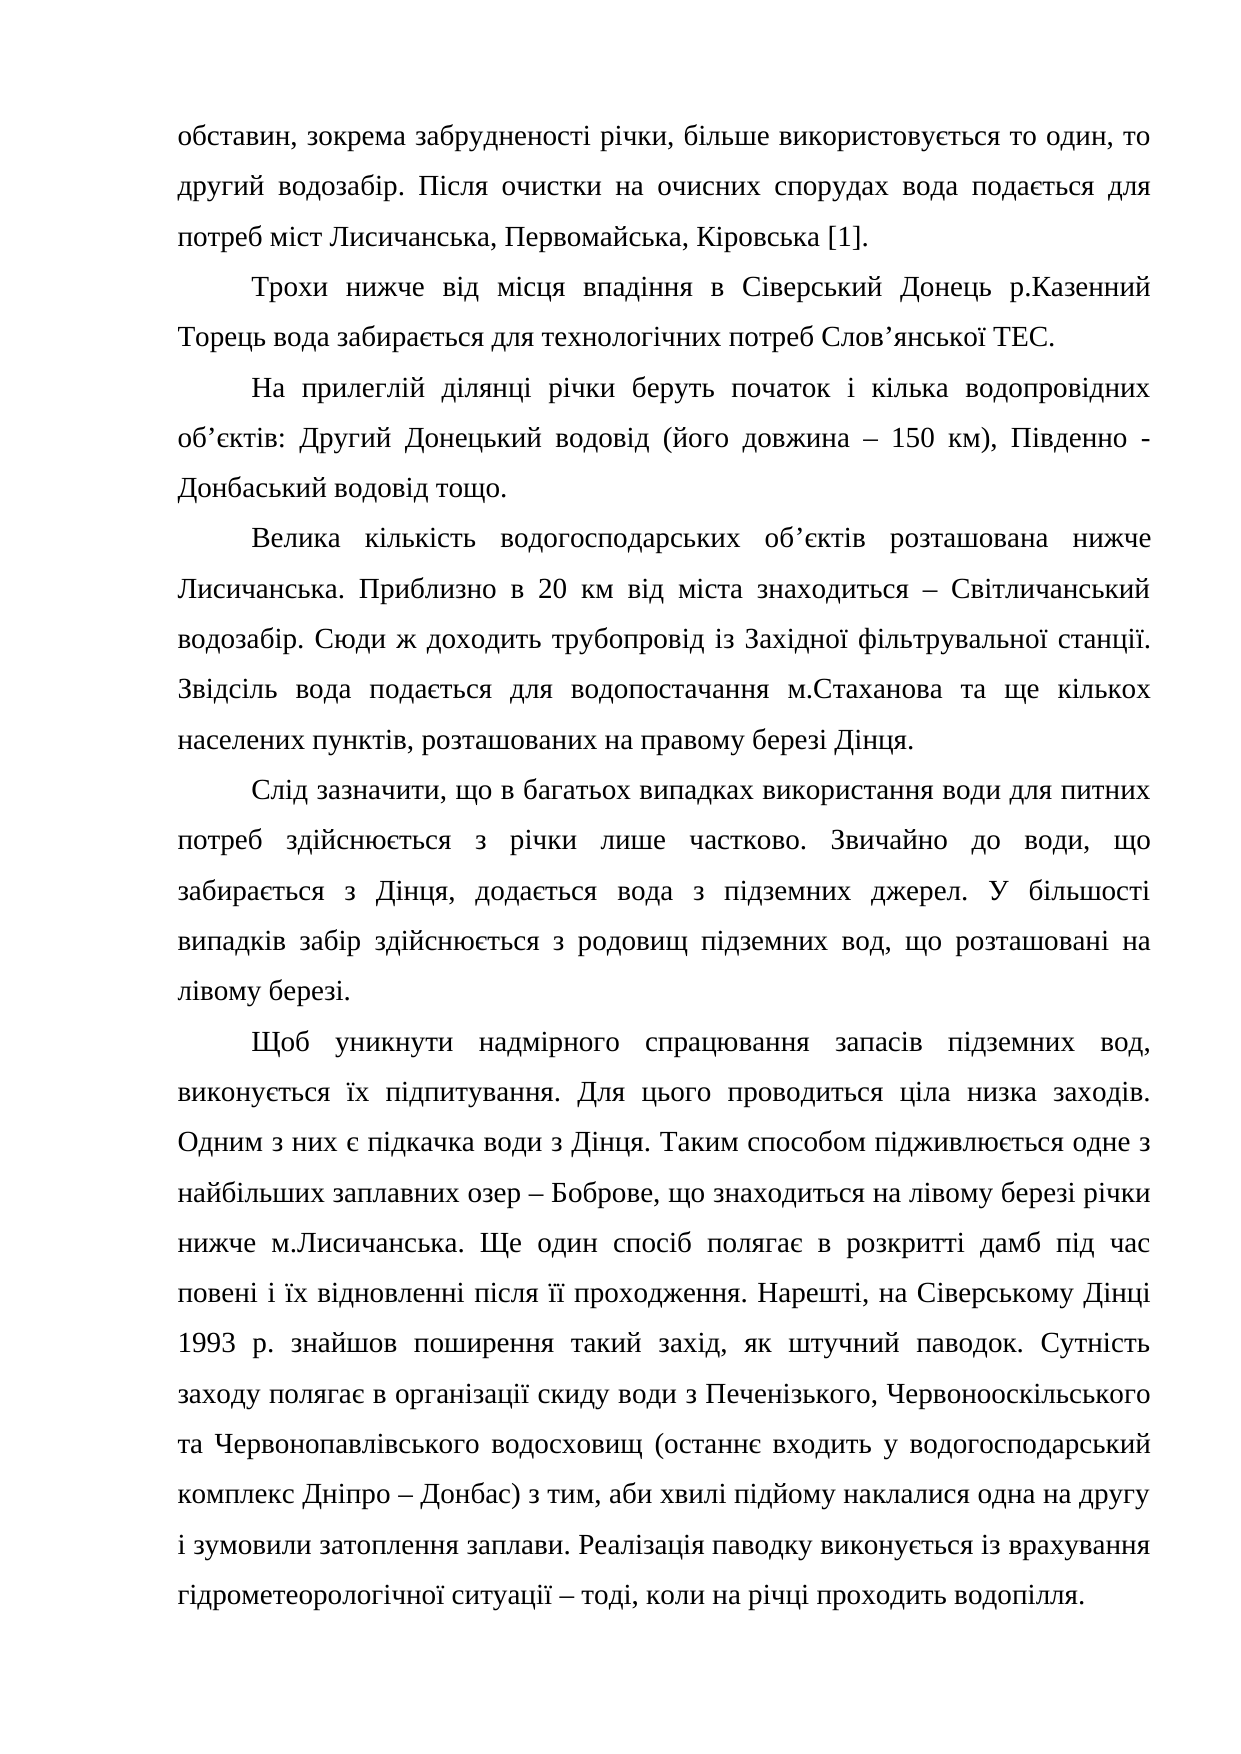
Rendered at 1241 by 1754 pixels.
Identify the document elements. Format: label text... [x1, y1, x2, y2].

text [177, 118, 1152, 252]
text Велика кількість водогосподарських об’єктів розташована нижче Лисичанська. Приблизно в 20 км від міста знаходиться – Світличанський водозабір. Сюди ж доходить трубопровід із Західної фільтрувальної станції. Звідсіль вода подається для водопостачання м.Стаханова та ще кількох населених пунктів, розташованих на правому березі Дінця. [177, 521, 1152, 755]
text Слід зазначити, що в багатьох випадках використання води для питних потреб здійснюється з річки лише частково. Звичайно до води, що забирається з Дінця, додається вода з підземних джерел. У більшості випадків забір здійснюється з родовищ підземних вод, що розташовані на лівому березі. [177, 772, 1152, 1007]
text На прилеглій ділянці річки беруть початок і кілька водопровідних об’єктів: Другий Донецький водовід (його довжина – 150 км), Південно - Донбаський водовід тощо. [177, 370, 1152, 504]
text Щоб уникнути надмірного спрацювання запасів підземних вод, виконується їх підпитування. Для цього проводиться ціла низка заходів. Одним з них є підкачка води з Дінця. Таким способом підживлюється одне з найбільших заплавних озер – Боброве, що знаходиться на лівому березі річки нижче м.Лисичанська. Ще один спосіб полягає в розкритті дамб під час повені і їх відновленні після її проходження. Нарешті, на Сіверському Дінці 1993 р. знайшов поширення такий захід, як штучний паводок. Сутність заходу полягає в організації скиду води з Печенізького, Червонооскільського та Червонопавлівського водосховищ (останнє входить у водогосподарський комплекс Дніпро – Донбас) з тим, аби хвилі підйому наклалися одна на другу і зумовили затоплення заплави. Реалізація паводку виконується із врахування гідрометеорологічної ситуації – тоді, коли на річці проходить водопілля. [177, 1024, 1152, 1611]
text Трохи нижче від місця впадіння в Сіверський Донець р.Казенний Торець вода забирається для технологічних потреб Слов’янської ТЕС. [177, 269, 1152, 353]
